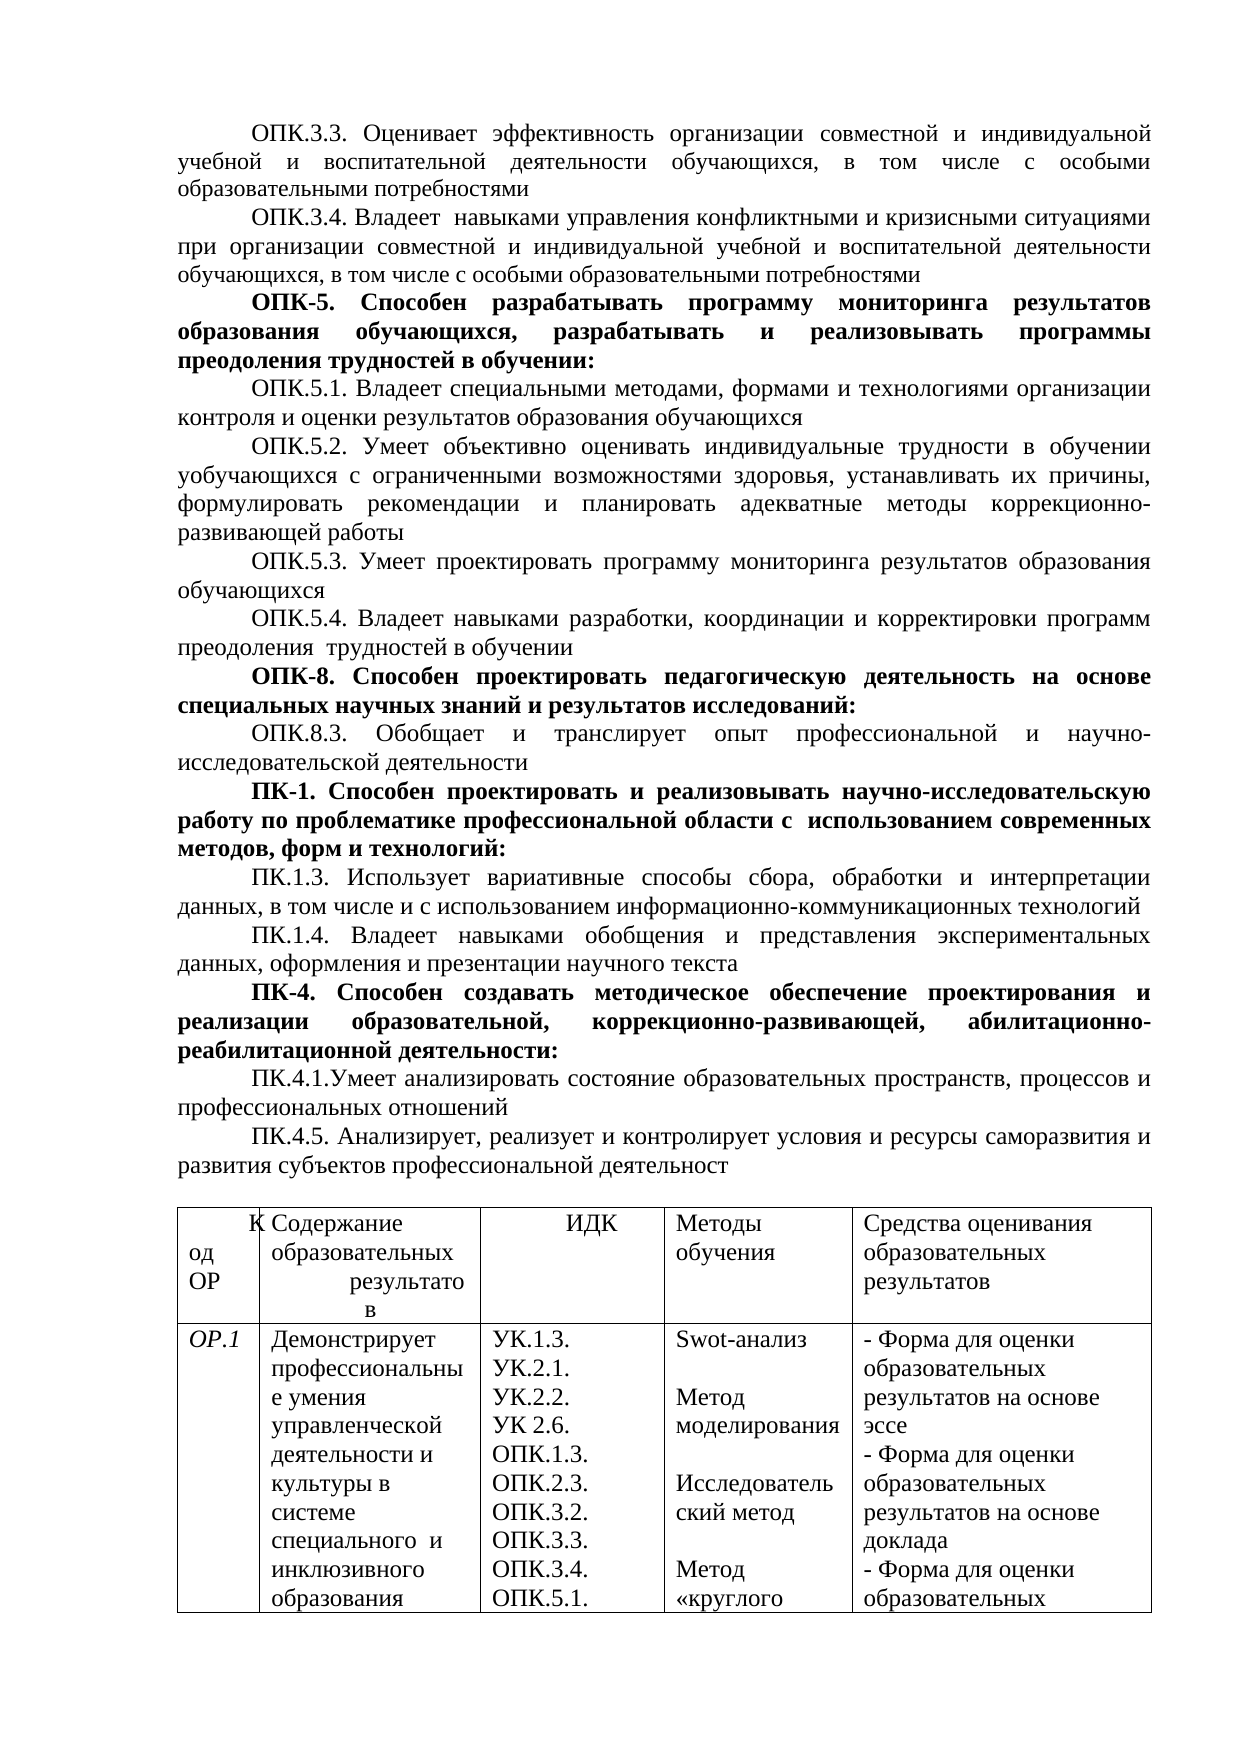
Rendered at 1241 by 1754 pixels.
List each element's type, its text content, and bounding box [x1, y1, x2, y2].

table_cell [665, 1324, 852, 1612]
text ОПК.5.1. Владеет специальными методами, формами и технологиями организации контроля и оценки результатов образования обучающихся [177, 373, 1152, 431]
table_header Методы обучения [665, 1208, 852, 1323]
table_header Содержание образовательных результатов [260, 1208, 480, 1323]
text ОПК.8.3. Обобщает и транслирует опыт профессиональной и научно-исследовательской деятельности [177, 718, 1152, 776]
text ПК.4.1.Умеет анализировать состояние образовательных пространств, процессов и профессиональных отношений [177, 1063, 1152, 1121]
text ПК.1.4. Владеет навыками обобщения и представления экспериментальных данных, оформления и презентации научного текста [177, 920, 1152, 977]
text ОПК.5.4. Владеет навыками разработки, координации и корректировки программ преодоления трудностей в обучении [177, 603, 1152, 661]
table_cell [481, 1324, 664, 1612]
text ОПК.5.3. Умеет проектировать программу мониторинга результатов образования обучающихся [177, 546, 1152, 603]
text ПК-4. Способен создавать методическое обеспечение проектирования и реализации образовательной, коррекционно-развивающей, абилитационно-реабилитационной деятельности: [177, 977, 1152, 1063]
table_header ИДК [481, 1208, 664, 1323]
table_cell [853, 1324, 1151, 1612]
table_header Средства оценивания образовательных результатов [853, 1208, 1151, 1323]
text ПК-1. Способен проектировать и реализовывать научно-исследовательскую работу по проблематике профессиональной области с использованием современных методов, форм и технологий: [177, 776, 1152, 862]
text ПК.4.5. Анализирует, реализует и контролирует условия и ресурсы саморазвития и развития субъектов профессиональной деятельност [177, 1121, 1152, 1178]
text ОПК.3.4. Владеет навыками управления конфликтными и кризисными ситуациями при организации совместной и индивидуальной учебной и воспитательной деятельности обучающихся, в том числе с особыми образовательными потребностями [177, 202, 1152, 287]
table_header Код ОР [178, 1208, 259, 1323]
text ОПК-8. Способен проектировать педагогическую деятельность на основе специальных научных знаний и результатов исследований: [177, 661, 1152, 718]
text ОПК.5.2. Умеет объективно оценивать индивидуальные трудности в обучении уобучающихся с ограниченными возможностями здоровья, устанавливать их причины, формулировать рекомендации и планировать адекватные методы коррекционно-развивающей работы [177, 431, 1152, 546]
text ОПК.3.3. Оценивает эффективность организации совместной и индивидуальной учебной и воспитательной деятельности обучающихся, в том числе с особыми образовательными потребностями [177, 118, 1152, 202]
text ОПК-5. Способен разрабатывать программу мониторинга результатов образования обучающихся, разрабатывать и реализовывать программы преодоления трудностей в обучении: [177, 287, 1152, 373]
text ПК.1.3. Использует вариативные способы сбора, обработки и интерпретации данных, в том числе и с использованием информационно-коммуникационных технологий [177, 862, 1152, 920]
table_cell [260, 1324, 480, 1612]
table_cell ОР.1 [178, 1324, 259, 1612]
